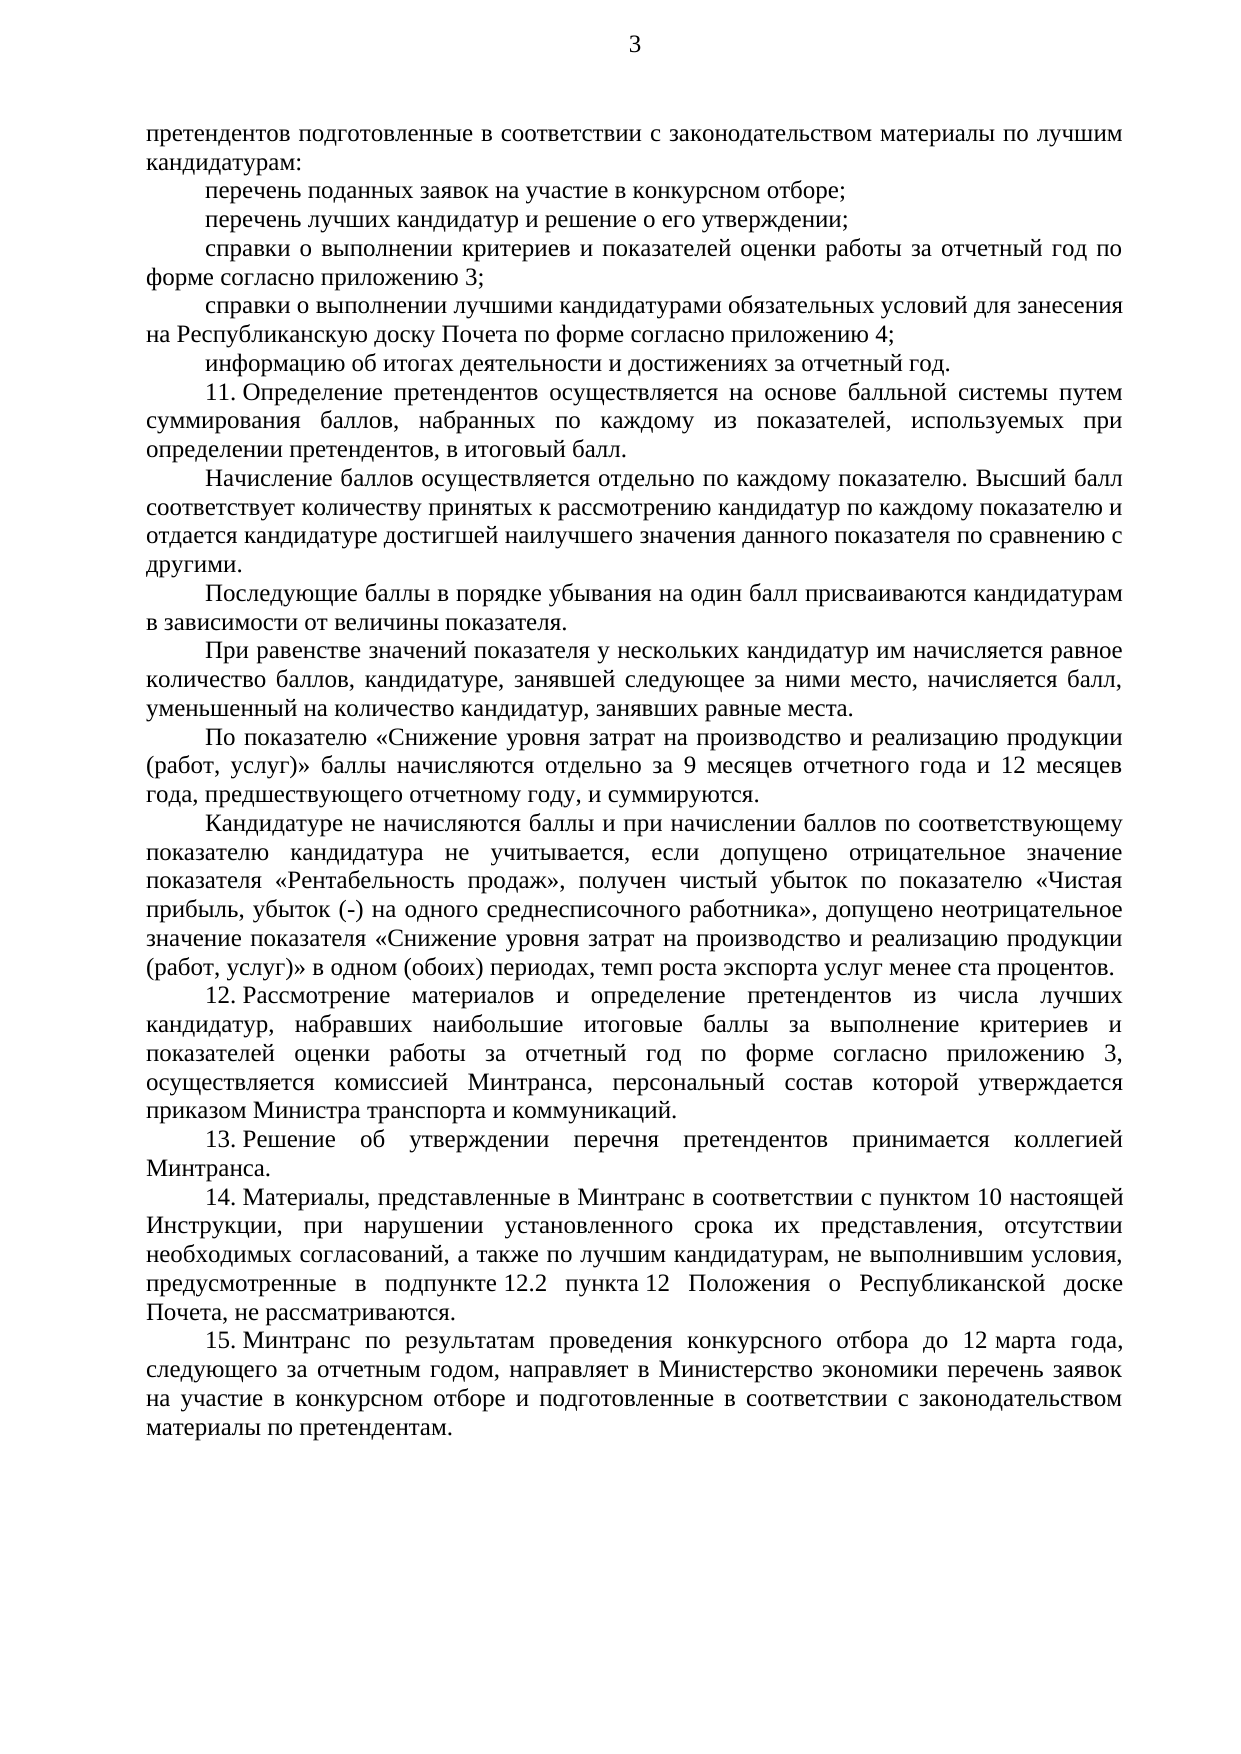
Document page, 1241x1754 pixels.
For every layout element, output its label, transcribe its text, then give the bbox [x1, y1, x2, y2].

text перечень лучших кандидатур и решение о его утверждении; [146, 204, 1123, 233]
text 15. Минтранс по результатам проведения конкурсного отбора до 12 марта года, следующего за отчетным годом, направляет в Министерство экономики перечень заявок на участие в конкурсном отборе и подготовленные в соответствии с законодательством материалы по претендентам. [146, 1326, 1123, 1441]
text 11. Определение претендентов осуществляется на основе балльной системы путем суммирования баллов, набранных по каждому из показателей, используемых при определении претендентов, в итоговый балл. [146, 377, 1123, 463]
text По показателю «Снижение уровня затрат на производство и реализацию продукции (работ, услуг)» баллы начисляются отдельно за 9 месяцев отчетного года и 12 месяцев года, предшествующего отчетному году, и суммируются. [146, 722, 1123, 808]
text перечень поданных заявок на участие в конкурсном отборе; [146, 176, 1123, 204]
text Начисление баллов осуществляется отдельно по каждому показателю. Высший балл соответствует количеству принятых к рассмотрению кандидатур по каждому показателю и отдается кандидатуре достигшей наилучшего значения данного показателя по сравнению с другими. [146, 463, 1123, 578]
text справки о выполнении критериев и показателей оценки работы за отчетный год по форме согласно приложению 3; [146, 233, 1123, 291]
text При равенстве значений показателя у нескольких кандидатур им начисляется равное количество баллов, кандидатуре, занявшей следующее за ними место, начисляется балл, уменьшенный на количество кандидатур, занявших равные места. [146, 636, 1123, 722]
text 13. Решение об утверждении перечня претендентов принимается коллегией Минтранса. [146, 1124, 1123, 1182]
text Последующие баллы в порядке убывания на один балл присваиваются кандидатурам в зависимости от величины показателя. [146, 578, 1123, 636]
text информацию об итогах деятельности и достижениях за отчетный год. [146, 348, 1123, 377]
text справки о выполнении лучшими кандидатурами обязательных условий для занесения на Республиканскую доску Почета по форме согласно приложению 4; [146, 291, 1123, 348]
text Кандидатуре не начисляются баллы и при начислении баллов по соответствующему показателю кандидатура не учитывается, если допущено отрицательное значение показателя «Рентабельность продаж», получен чистый убыток по показателю «Чистая прибыль, убыток (-) на одного среднесписочного работника», допущено неотрицательное значение показателя «Снижение уровня затрат на производство и реализацию продукции (работ, услуг)» в одном (обоих) периодах, темп роста экспорта услуг менее ста процентов. [146, 808, 1123, 981]
text 12. Рассмотрение материалов и определение претендентов из числа лучших кандидатур, набравших наибольшие итоговые баллы за выполнение критериев и показателей оценки работы за отчетный год по форме согласно приложению 3, осуществляется комиссией Минтранса, персональный состав которой утверждается приказом Министра транспорта и коммуникаций. [146, 981, 1123, 1124]
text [146, 118, 1123, 176]
text 14. Материалы, представленные в Минтранс в соответствии с пунктом 10 настоящей Инструкции, при нарушении установленного срока их представления, отсутствии необходимых согласований, а также по лучшим кандидатурам, не выполнившим условия, предусмотренные в подпункте 12.2 пункта 12 Положения о Республиканской доске Почета, не рассматриваются. [146, 1182, 1123, 1326]
